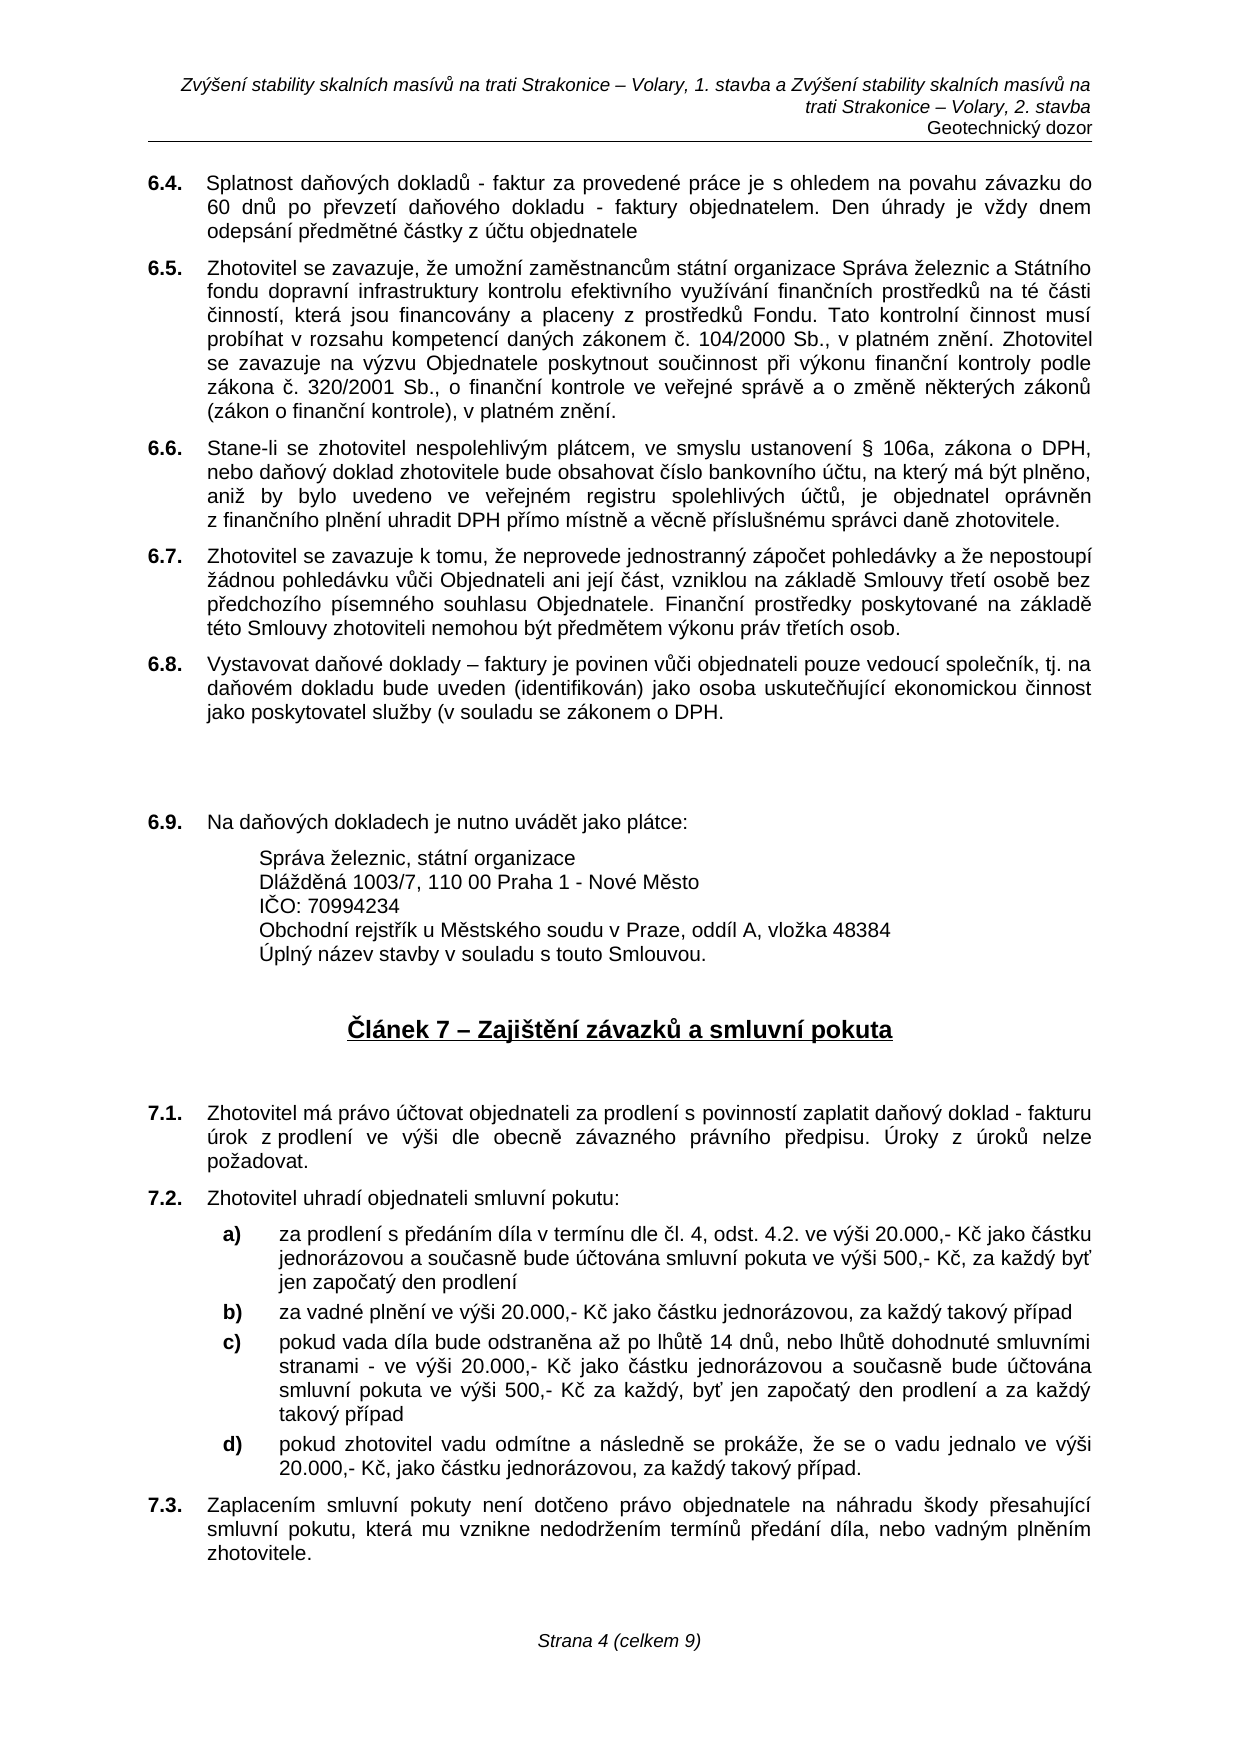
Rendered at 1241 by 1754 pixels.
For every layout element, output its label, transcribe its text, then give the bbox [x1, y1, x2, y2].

text 6.5. Zhotovitel se zavazuje, že umožní zaměstnancům státní organizace Správa železnic a Státního fondu dopravní infrastruktury kontrolu efektivního využívání finančních prostředků na té části činností, která jsou financovány a placeny z prostředků Fondu. Tato kontrolní činnost musí probíhat v rozsahu kompetencí daných zákonem č. 104/2000 Sb., v platném znění. Zhotovitel se zavazuje na výzvu Objednatele poskytnout součinnost při výkonu finanční kontroly podle zákona č. 320/2001 Sb., o finanční kontrole ve veřejné správě a o změně některých zákonů (zákon o finanční kontrole), v platném znění. [148, 255, 1092, 423]
list pokud vada díla bude odstraněna až po lhůtě 14 dnů, nebo lhůtě dohodnuté smluvními stranami - ve výši 20.000,- Kč jako částku jednorázovou a současně bude účtována smluvní pokuta ve výši 500,- Kč za každý, byť jen započatý den prodlení a za každý takový případ [223, 1330, 1092, 1426]
text 6.6. Stane-li se zhotovitel nespolehlivým plátcem, ve smyslu ustanovení § 106a, zákona o DPH, nebo daňový doklad zhotovitele bude obsahovat číslo bankovního účtu, na který má být plněno, aniž by bylo uvedeno ve veřejném registru spolehlivých účtů, je objednatel oprávněn z finančního plnění uhradit DPH přímo místně a věcně příslušnému správci daně zhotovitele. [148, 436, 1092, 531]
text IČO: 70994234 [207, 894, 1092, 918]
text 6.4. Splatnost daňových dokladů - faktur za provedené práce je s ohledem na povahu závazku do 60 dnů po převzetí daňového dokladu - faktury objednatelem. Den úhrady je vždy dnem odepsání předmětné částky z účtu objednatele [148, 171, 1092, 243]
text Úplný název stavby v souladu s touto Smlouvou. [207, 942, 1092, 966]
text 6.7. Zhotovitel se zavazuje k tomu, že neprovede jednostranný zápočet pohledávky a že nepostoupí žádnou pohledávku vůči Objednateli ani její část, vzniklou na základě Smlouvy třetí osobě bez předchozího písemného souhlasu Objednatele. Finanční prostředky poskytované na základě této Smlouvy zhotoviteli nemohou být předmětem výkonu práv třetích osob. [148, 544, 1092, 640]
text Obchodní rejstřík u Městského soudu v Praze, oddíl A, vložka 48384 [207, 918, 1092, 942]
text 6.8. Vystavovat daňové doklady – faktury je povinen vůči objednateli pouze vedoucí společník, tj. na daňovém dokladu bude uveden (identifikován) jako osoba uskutečňující ekonomickou činnost jako poskytovatel služby (v souladu se zákonem o DPH. [148, 652, 1092, 724]
list za prodlení s předáním díla v termínu dle čl. 4, odst. 4.2. ve výši 20.000,- Kč jako částku jednorázovou a současně bude účtována smluvní pokuta ve výši 500,- Kč, za každý byť jen započatý den prodlení [223, 1222, 1092, 1294]
text Dlážděná 1003/7, 110 00 Praha 1 - Nové Město [207, 870, 1092, 894]
list za vadné plnění ve výši 20.000,- Kč jako částku jednorázovou, za každý takový případ [223, 1300, 1092, 1324]
list pokud zhotovitel vadu odmítne a následně se prokáže, že se o vadu jednalo ve výši 20.000,- Kč, jako částku jednorázovou, za každý takový případ. [223, 1432, 1092, 1480]
text 7.3. Zaplacením smluvní pokuty není dotčeno právo objednatele na náhradu škody přesahující smluvní pokutu, která mu vznikne nedodržením termínů předání díla, nebo vadným plněním zhotovitele. [148, 1493, 1092, 1564]
text 7.1. Zhotovitel má právo účtovat objednateli za prodlení s povinností zaplatit daňový doklad - fakturu úrok z prodlení ve výši dle obecně závazného právního předpisu. Úroky z úroků nelze požadovat. [148, 1101, 1092, 1173]
text Správa železnic, státní organizace [207, 846, 1092, 870]
text 6.9. Na daňových dokladech je nutno uvádět jako plátce: [148, 809, 1092, 833]
text 7.2. Zhotovitel uhradí objednateli smluvní pokutu: [148, 1185, 1092, 1209]
subtitle Článek 7 – Zajištění závazků a smluvní pokuta [148, 1015, 1092, 1043]
